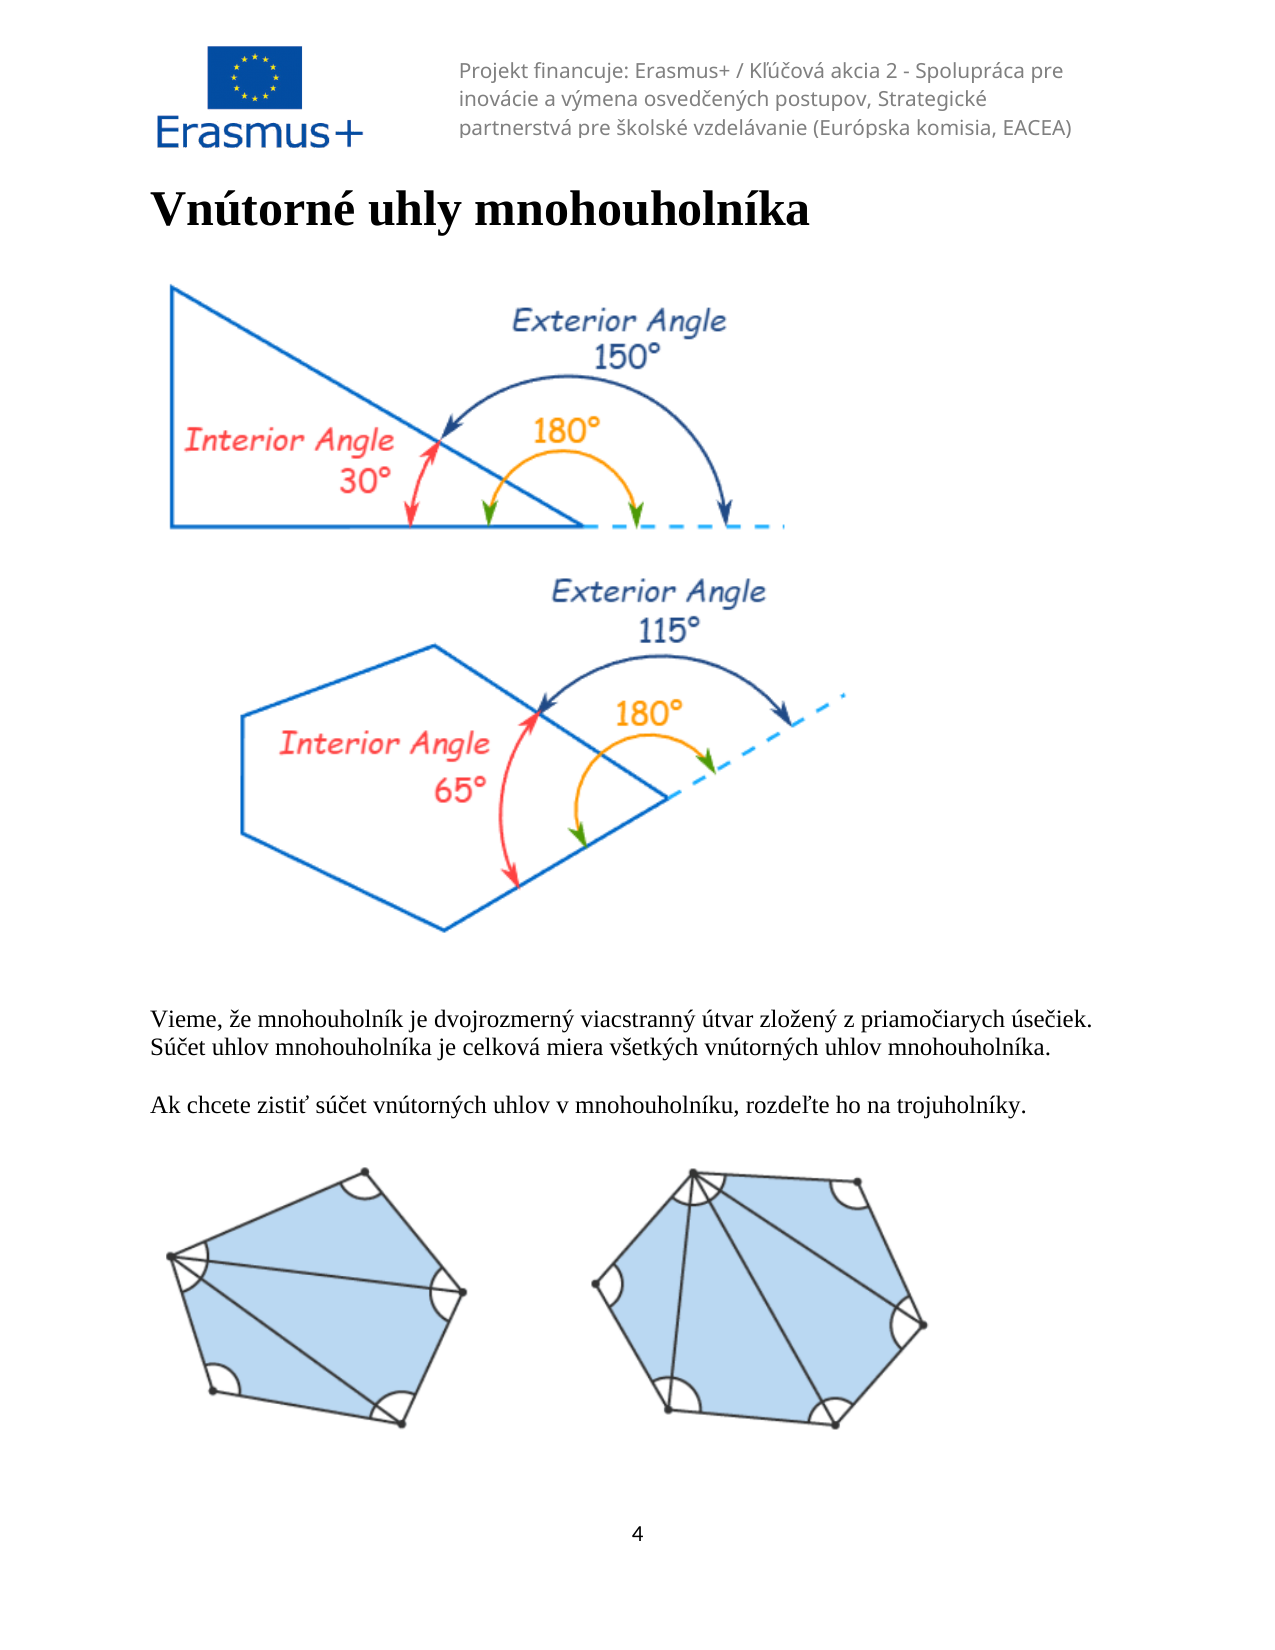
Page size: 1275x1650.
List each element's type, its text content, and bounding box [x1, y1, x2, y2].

picture [150, 1147, 942, 1447]
text Vieme, že mnohouholník je dvojrozmerný viacstranný útvar zložený z priamočiarych úsečiek. Súčet uhlov mnohouholníka je celková miera všetkých vnútorných uhlov mnohouholníka. [150, 1004, 1125, 1061]
picture [150, 28, 366, 150]
text Vnútorné uhly mnohouholníka [150, 179, 1125, 236]
text Ak chcete zistiť súčet vnútorných uhlov v mnohouholníku, rozdeľte ho na trojuholníky. [150, 1090, 1125, 1119]
picture [150, 265, 890, 947]
